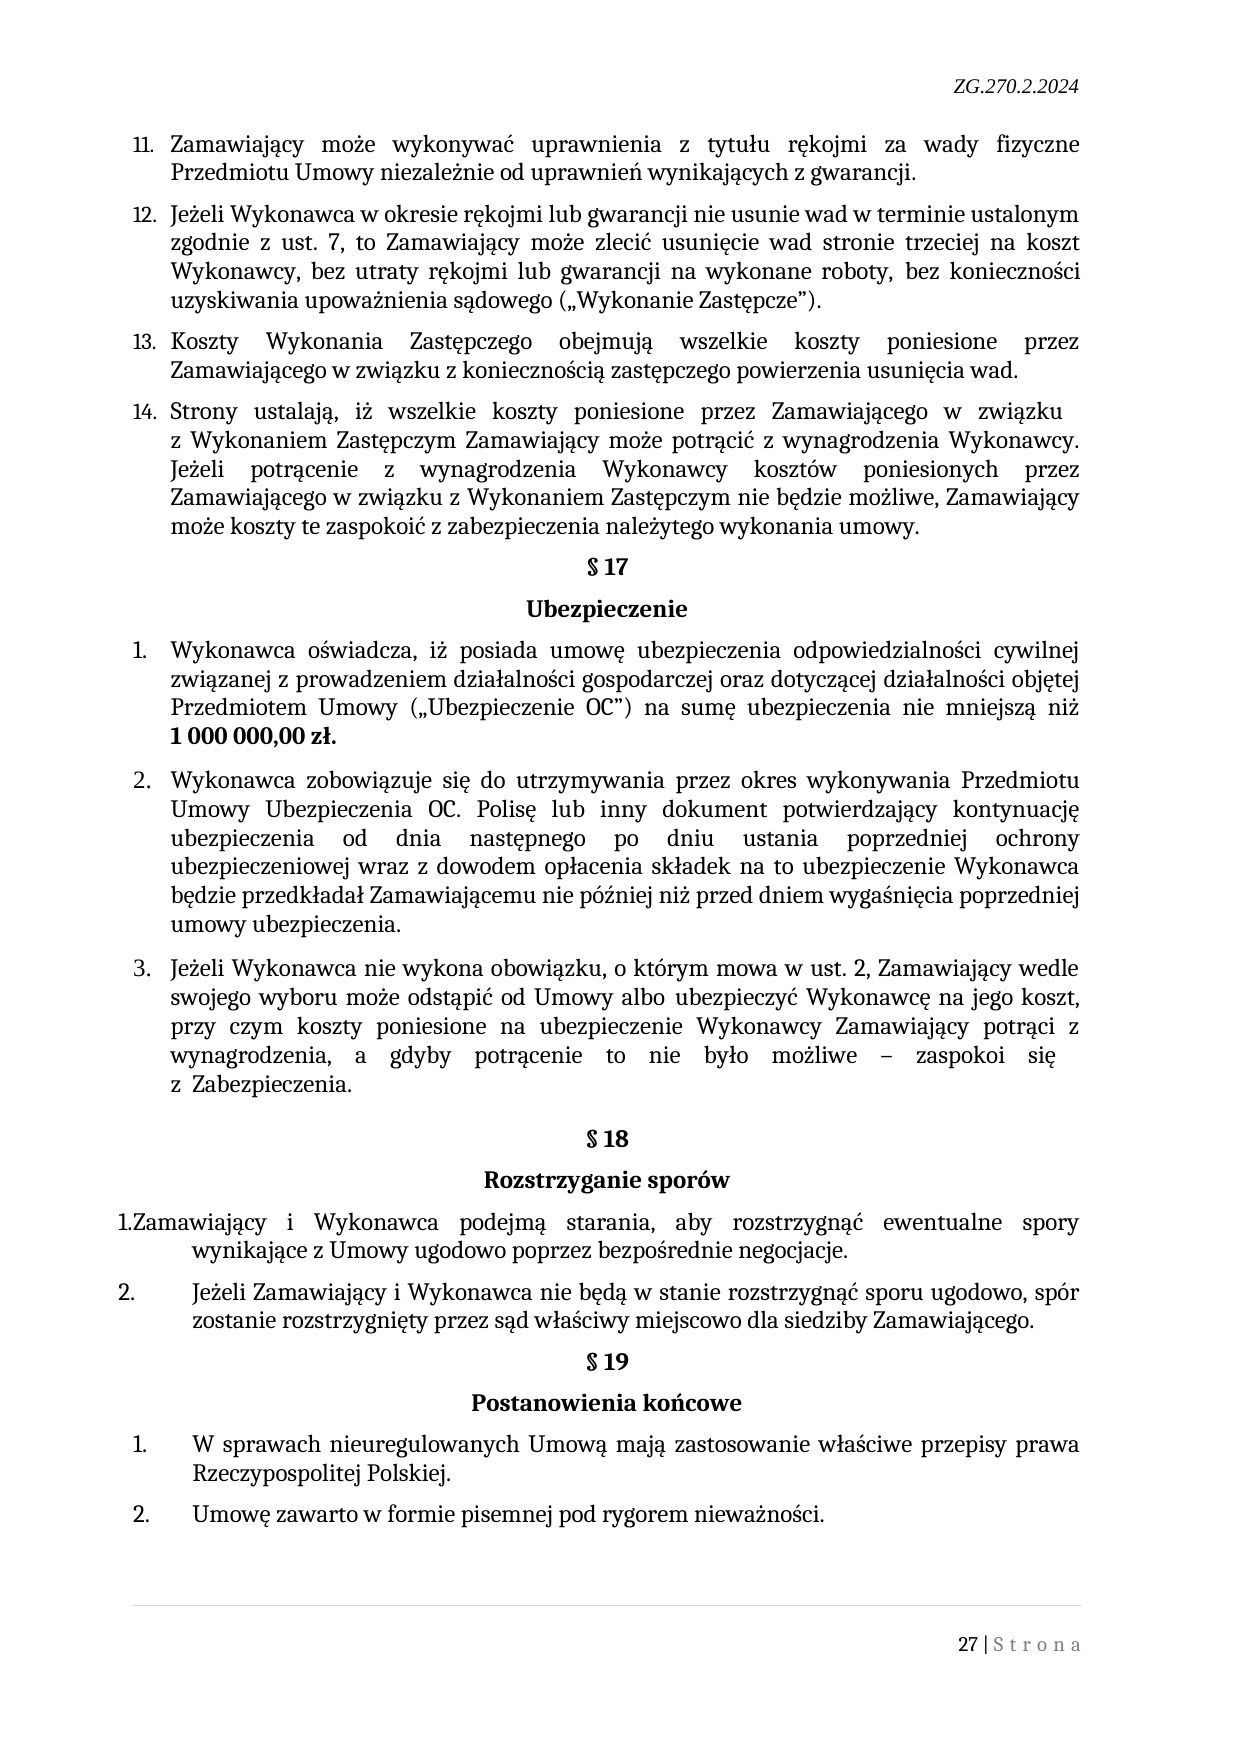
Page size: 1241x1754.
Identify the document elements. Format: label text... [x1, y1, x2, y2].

list Jeżeli Wykonawca w okresie rękojmi lub gwarancji nie usunie wad w terminie ustalonym zgodnie z ust. 7, to Zamawiający może zlecić usunięcie wad stronie trzeciej na koszt Wykonawcy, bez utraty rękojmi lub gwarancji na wykonane roboty, bez konieczności uzyskiwania upoważnienia sądowego („Wykonanie Zastępcze”). [133, 199, 1081, 314]
list Strony ustalają, iż wszelkie koszty poniesione przez Zamawiającego w związku z Wykonaniem Zastępczym Zamawiający może potrącić z wynagrodzenia Wykonawcy. Jeżeli potrącenie z wynagrodzenia Wykonawcy kosztów poniesionych przez Zamawiającego w związku z Wykonaniem Zastępczym nie będzie możliwe, Zamawiający może koszty te zaspokoić z zabezpieczenia należytego wykonania umowy. [133, 397, 1081, 541]
list Zamawiający i Wykonawca podejmą starania, aby rozstrzygnąć ewentualne spory wynikające z Umowy ugodowo poprzez bezpośrednie negocjacje. [118, 1208, 1081, 1265]
list Koszty Wykonania Zastępczego obejmują wszelkie koszty poniesione przez Zamawiającego w związku z koniecznością zastępczego powierzenia usunięcia wad. [133, 327, 1081, 384]
list Umowę zawarto w formie pisemnej pod rygorem nieważności. [133, 1500, 1081, 1529]
text Postanowienia końcowe [133, 1389, 1081, 1418]
list Zamawiający może wykonywać uprawnienia z tytułu rękojmi za wady fizyczne Przedmiotu Umowy niezależnie od uprawnień wynikających z gwarancji. [133, 129, 1081, 187]
text § 18 [133, 1125, 1081, 1154]
list Wykonawca oświadcza, iż posiada umowę ubezpieczenia odpowiedzialności cywilnej związanej z prowadzeniem działalności gospodarczej oraz dotyczącej działalności objętej Przedmiotem Umowy („Ubezpieczenie OC”) na sumę ubezpieczenia nie mniejszą niż 1 000 000,00 zł. [133, 636, 1081, 751]
list Jeżeli Wykonawca nie wykona obowiązku, o którym mowa w ust. 2, Zamawiający wedle swojego wyboru może odstąpić od Umowy albo ubezpieczyć Wykonawcę na jego koszt, przy czym koszty poniesione na ubezpieczenie Wykonawcy Zamawiający potrąci z wynagrodzenia, a gdyby potrącenie to nie było możliwe – zaspokoi się z Zabezpieczenia. [133, 953, 1081, 1098]
text § 19 [133, 1348, 1081, 1376]
list Wykonawca zobowiązuje się do utrzymywania przez okres wykonywania Przedmiotu Umowy Ubezpieczenia OC. Polisę lub inny dokument potwierdzający kontynuację ubezpieczenia od dnia następnego po dniu ustania poprzedniej ochrony ubezpieczeniowej wraz z dowodem opłacenia składek na to ubezpieczenie Wykonawca będzie przedkładał Zamawiającemu nie później niż przed dniem wygaśnięcia poprzedniej umowy ubezpieczenia. [133, 765, 1081, 938]
text Rozstrzyganie sporów [133, 1166, 1081, 1195]
text § 17 [133, 553, 1081, 582]
text Ubezpieczenie [133, 594, 1081, 623]
list W sprawach nieuregulowanych Umową mają zastosowanie właściwe przepisy prawa Rzeczypospolitej Polskiej. [133, 1430, 1081, 1488]
list Jeżeli Zamawiający i Wykonawca nie będą w stanie rozstrzygnąć sporu ugodowo, spór zostanie rozstrzygnięty przez sąd właściwy miejscowo dla siedziby Zamawiającego. [118, 1278, 1081, 1335]
